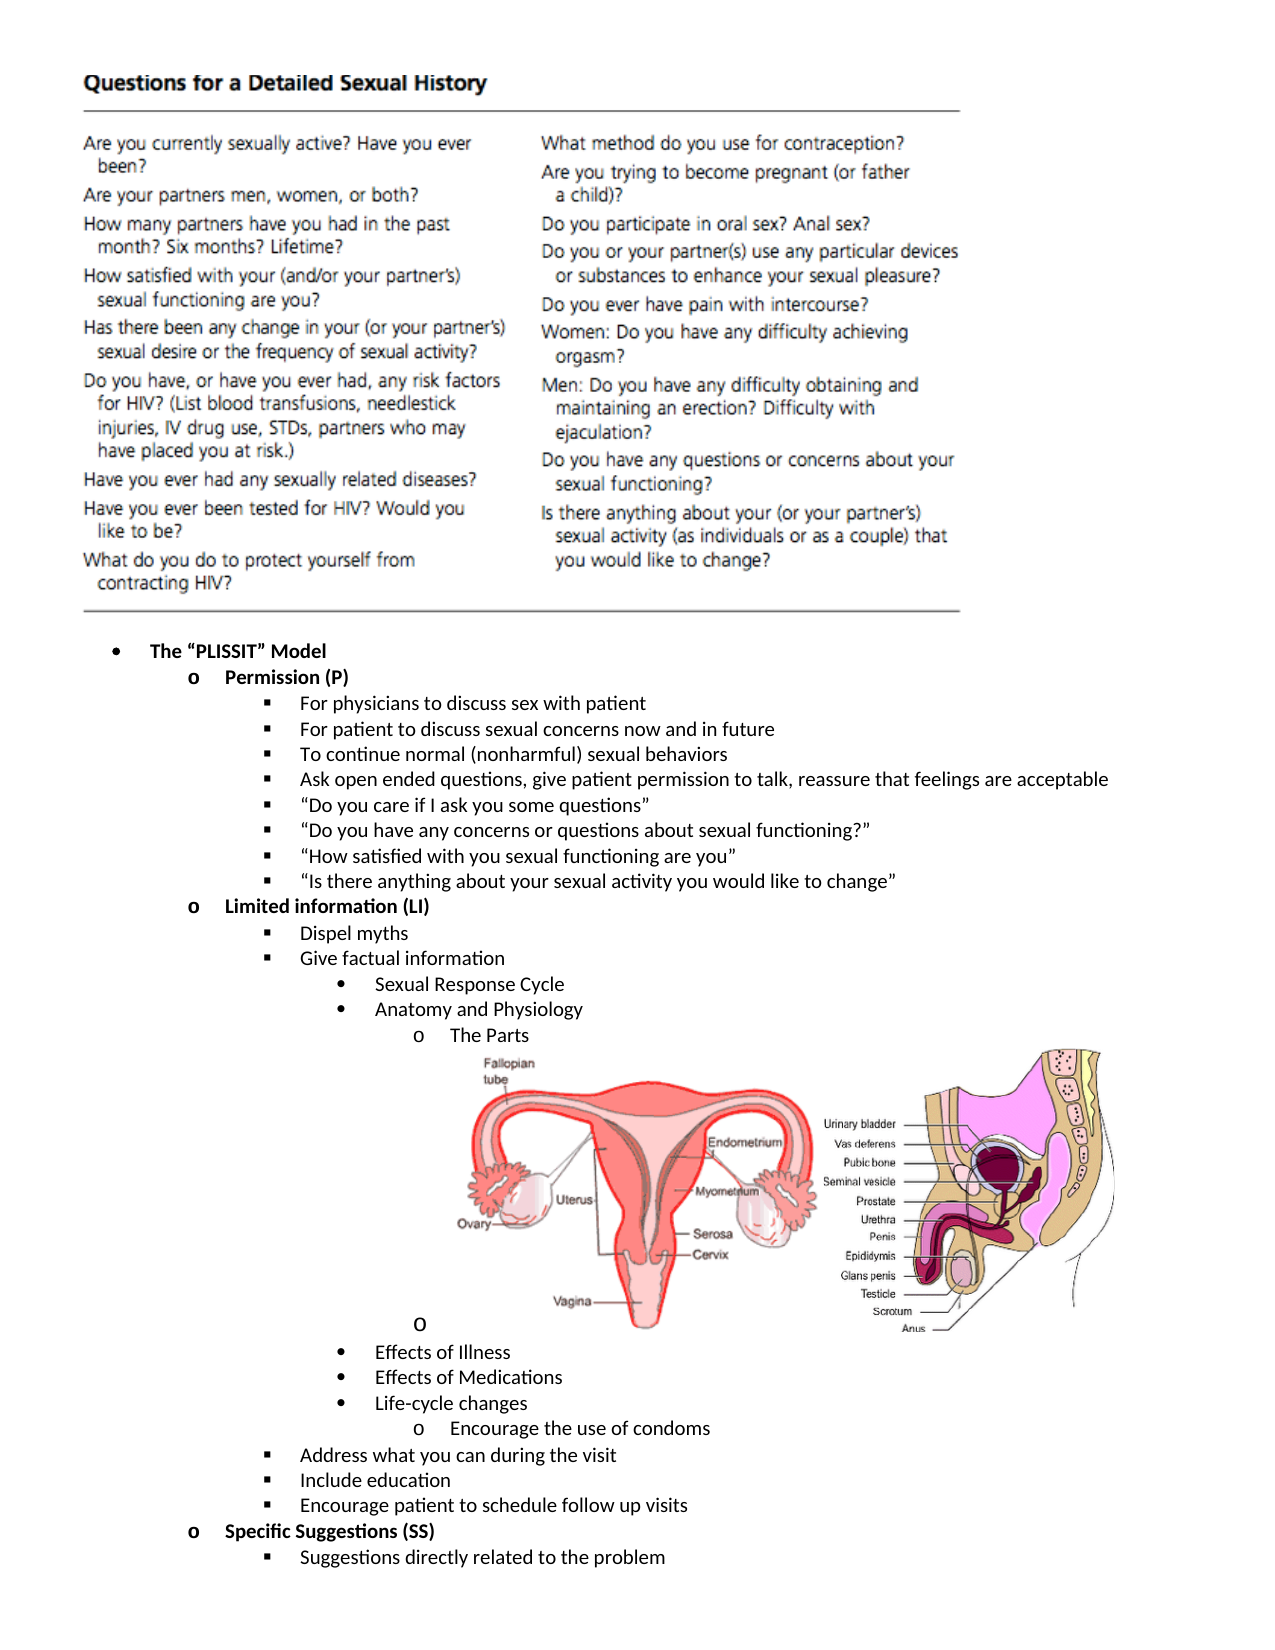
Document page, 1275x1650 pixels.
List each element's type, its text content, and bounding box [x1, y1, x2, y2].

list Limited information (LI) [187, 894, 1200, 920]
list Include education [262, 1467, 1200, 1493]
list Sexual Response Cycle [337, 971, 1200, 996]
picture [450, 1048, 1115, 1332]
list The “PLISSIT” Model [112, 638, 1200, 664]
list “How satisfied with you sexual functioning are you” [262, 843, 1200, 868]
list Give factual information [262, 946, 1200, 971]
list The Parts [412, 1022, 1200, 1048]
list Life-cycle changes [337, 1390, 1200, 1415]
list Encourage the use of condoms [412, 1415, 1200, 1442]
list Suggestions directly related to the problem [262, 1544, 1200, 1570]
list Effects of Medications [337, 1364, 1200, 1390]
list Specific Suggestions (SS) [187, 1518, 1200, 1544]
list Encourage patient to schedule follow up visits [262, 1493, 1200, 1518]
list “Do you have any concerns or questions about sexual functioning?” [262, 817, 1200, 843]
list Effects of Illness [337, 1339, 1200, 1364]
list Dispel myths [262, 920, 1200, 946]
list Anatomy and Physiology [337, 996, 1200, 1022]
picture [75, 75, 976, 614]
list For physicians to discuss sex with patient [262, 690, 1200, 716]
list For patient to discuss sexual concerns now and in future [262, 716, 1200, 741]
list Ask open ended questions, give patient permission to talk, reassure that feelings are acceptable [262, 767, 1200, 792]
list “Do you care if I ask you some questions” [262, 792, 1200, 817]
list To continue normal (nonharmful) sexual behaviors [262, 741, 1200, 767]
list Permission (P) [187, 664, 1200, 690]
list “Is there anything about your sexual activity you would like to change” [262, 868, 1200, 894]
list Address what you can during the visit [262, 1442, 1200, 1467]
